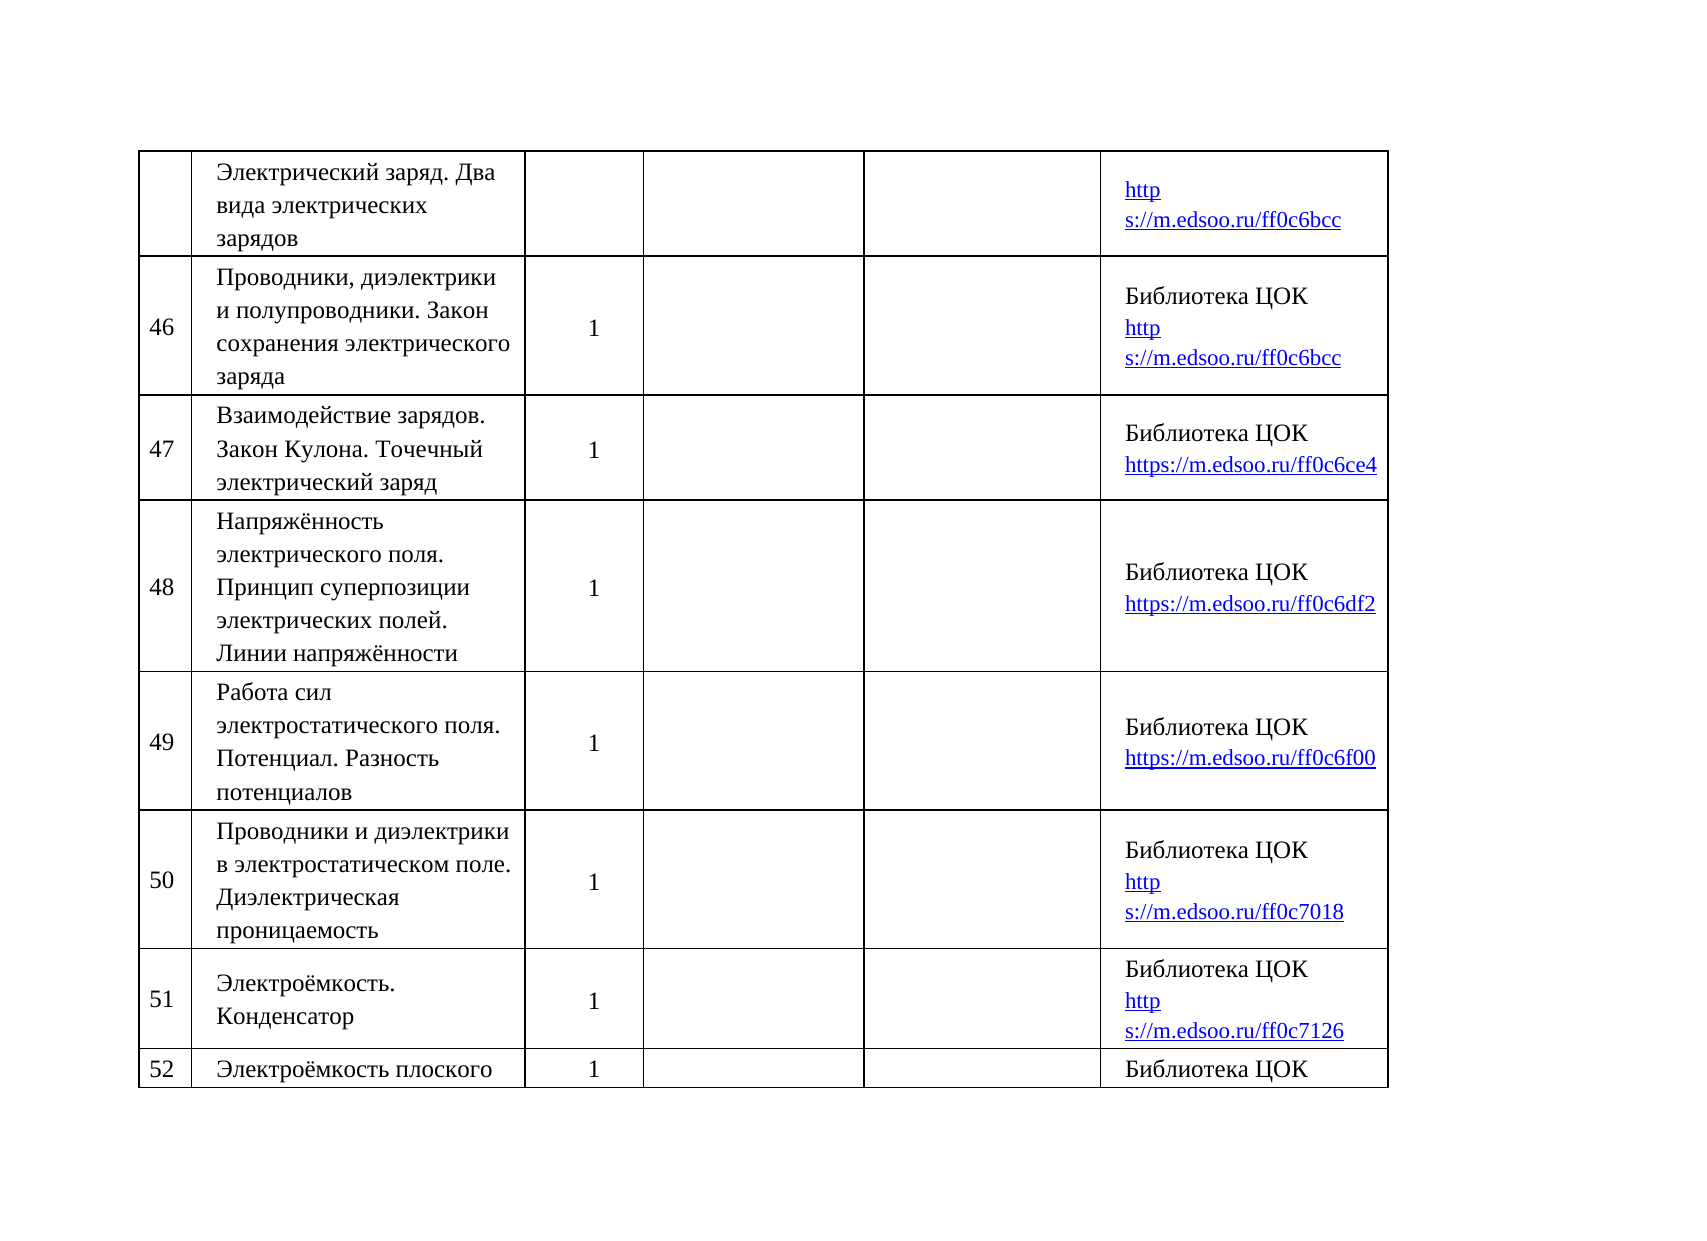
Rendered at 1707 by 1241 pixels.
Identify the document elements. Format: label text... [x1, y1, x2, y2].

table_cell 51 [140, 949, 191, 1047]
table_cell Библиотека ЦОК https://m.edsoo.ru/ff0c6df2 [1101, 501, 1387, 671]
table_cell Библиотека ЦОК https://m.edsoo.ru/ff0c6ce4 [1101, 396, 1387, 499]
table_cell [644, 949, 863, 1047]
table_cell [1101, 1049, 1387, 1087]
table_cell Библиотека ЦОК https://m.edsoo.ru/ff0c7018 [1101, 811, 1387, 948]
table_cell Библиотека ЦОК https://m.edsoo.ru/ff0c7126 [1101, 949, 1387, 1047]
table_cell Напряжённость электрического поля. Принцип суперпозиции электрических полей. Линии напряжённости [192, 501, 524, 671]
table_cell 1 [526, 152, 643, 255]
table_cell 46 [140, 257, 191, 394]
table_cell [865, 949, 1100, 1047]
table_cell Электроёмкость. Конденсатор [192, 949, 524, 1047]
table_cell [192, 152, 524, 255]
table_cell 1 [526, 949, 643, 1047]
table_cell [644, 396, 863, 499]
table_cell Проводники и диэлектрики в электростатическом поле. Диэлектрическая проницаемость [192, 811, 524, 948]
table_cell 1 [526, 1049, 643, 1087]
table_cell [1101, 152, 1387, 255]
table_cell [865, 152, 1100, 255]
table_cell 45 [140, 152, 191, 255]
table_cell 50 [140, 811, 191, 948]
table_cell Взаимодействие зарядов. Закон Кулона. Точечный электрический заряд [192, 396, 524, 499]
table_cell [1101, 257, 1387, 394]
table_cell [865, 811, 1100, 948]
table_cell [644, 257, 863, 394]
table_cell 1 [526, 396, 643, 499]
table_cell 1 [526, 672, 643, 809]
table_cell [644, 672, 863, 809]
table_cell 1 [526, 501, 643, 671]
table_cell [644, 811, 863, 948]
table_cell 1 [526, 811, 643, 948]
table_cell [644, 1049, 863, 1087]
table_cell Проводники, диэлектрики и полупроводники. Закон сохранения электрического заряда [192, 257, 524, 394]
table_cell [644, 501, 863, 671]
table_cell 48 [140, 501, 191, 671]
table_cell 49 [140, 672, 191, 809]
table_cell [865, 396, 1100, 499]
table_cell Библиотека ЦОК https://m.edsoo.ru/ff0c6f00 [1101, 672, 1387, 809]
table_cell [865, 672, 1100, 809]
table_cell Работа сил электростатического поля. Потенциал. Разность потенциалов [192, 672, 524, 809]
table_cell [192, 1049, 524, 1087]
table_cell 52 [140, 1049, 191, 1087]
table_cell [865, 501, 1100, 671]
table_cell [865, 257, 1100, 394]
table_cell [865, 1049, 1100, 1087]
table_cell 47 [140, 396, 191, 499]
table_cell [644, 152, 863, 255]
table_cell 1 [526, 257, 643, 394]
